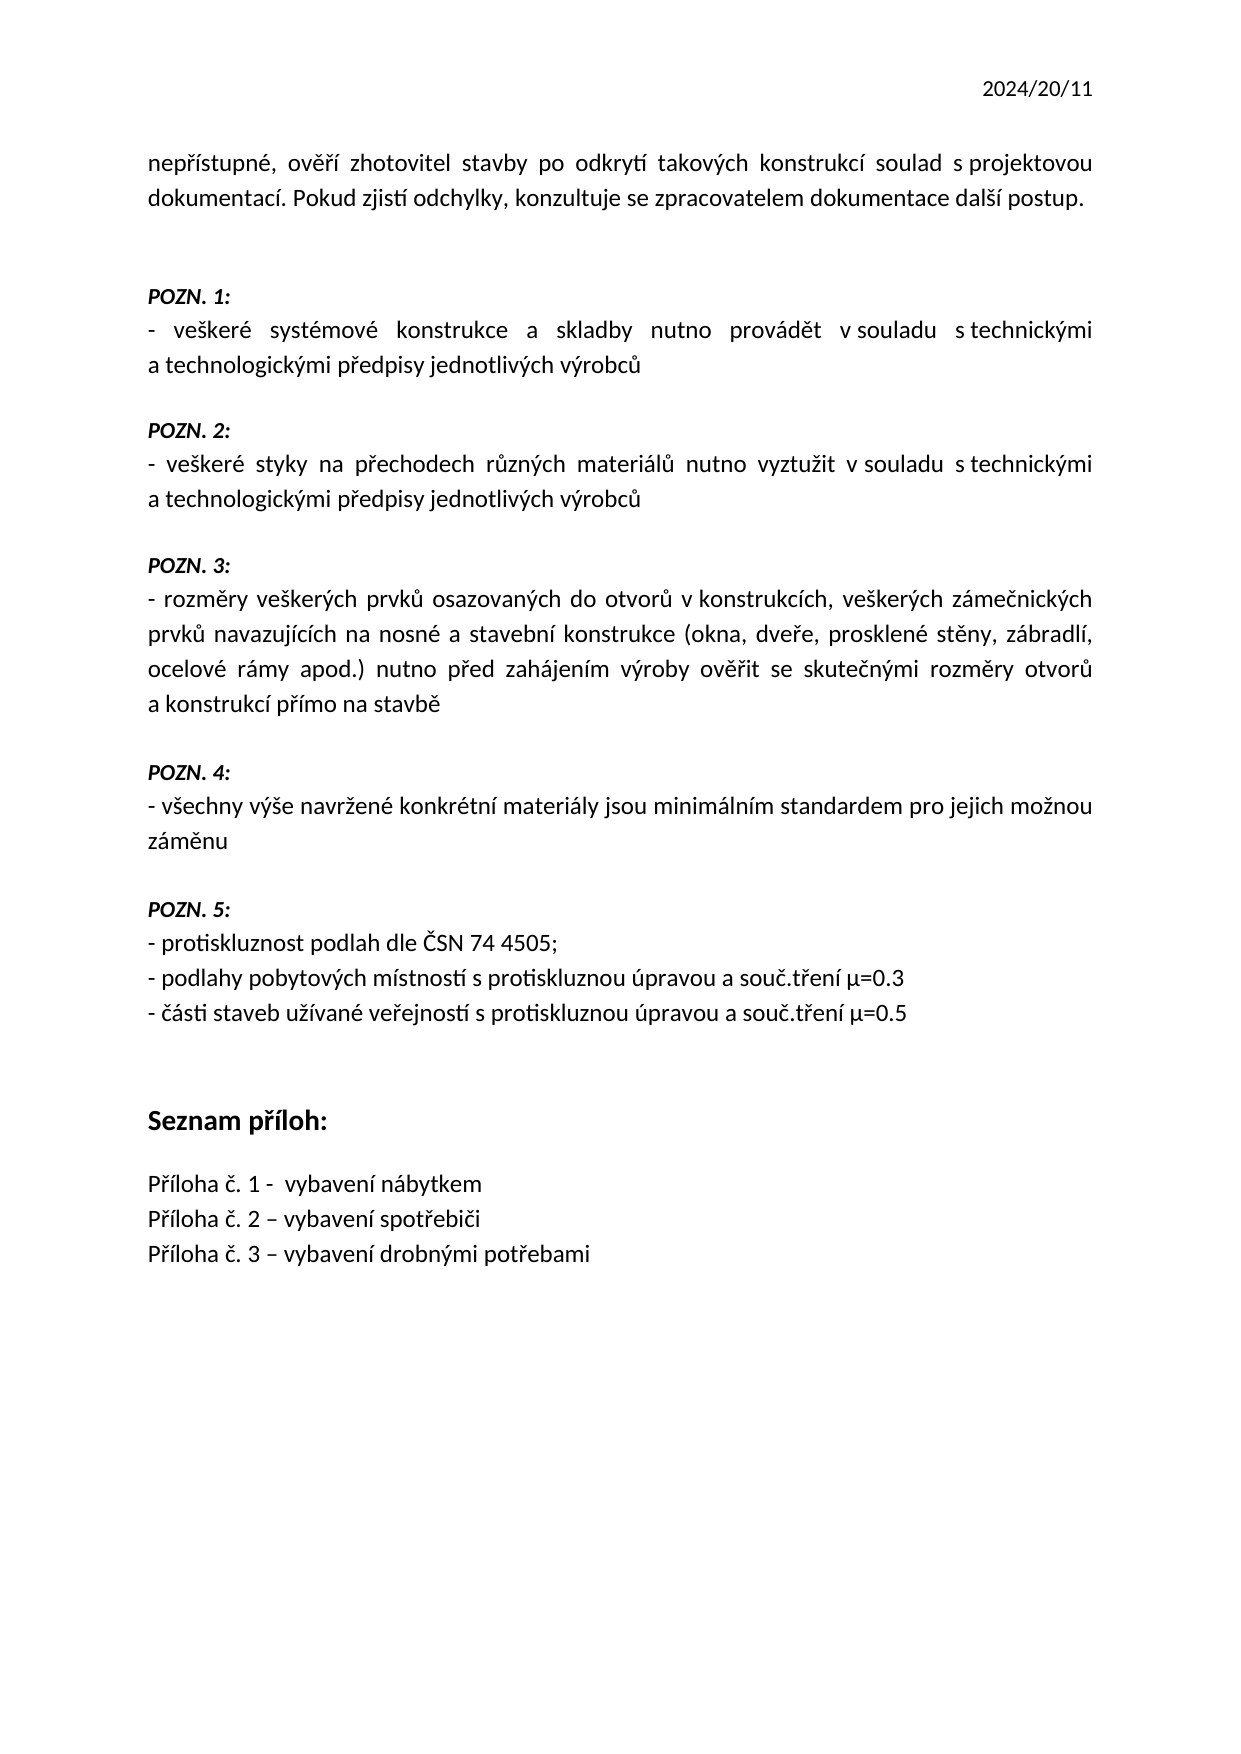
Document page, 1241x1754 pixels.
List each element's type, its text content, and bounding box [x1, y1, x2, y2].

text Příloha č. 1 - vybavení nábytkem [148, 1168, 1093, 1199]
text - všechny výše navržené konkrétní materiály jsou minimálním standardem pro jejich možnou záměnu [148, 790, 1093, 856]
text - veškeré systémové konstrukce a skladby nutno provádět v souladu s technickými a technologickými předpisy jednotlivých výrobců [148, 314, 1093, 380]
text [148, 148, 1093, 213]
text POZN. 2: [148, 416, 1093, 444]
text POZN. 4: [148, 758, 1093, 786]
text POZN. 3: [148, 551, 1093, 579]
text - podlahy pobytových místností s protiskluznou úpravou a souč.tření μ=0.3 [148, 962, 1093, 993]
text POZN. 5: [148, 895, 1093, 923]
text - rozměry veškerých prvků osazovaných do otvorů v konstrukcích, veškerých zámečnických prvků navazujících na nosné a stavební konstrukce (okna, dveře, prosklené stěny, zábradlí, ocelové rámy apod.) nutno před zahájením výroby ověřit se skutečnými rozměry otvorů a konstrukcí přímo na stavbě [148, 583, 1093, 718]
text Seznam příloh: [148, 1102, 1093, 1138]
text - části staveb užívané veřejností s protiskluznou úpravou a souč.tření μ=0.5 [148, 997, 1093, 1028]
text - protiskluznost podlah dle ČSN 74 4505; [148, 927, 1093, 958]
text - veškeré styky na přechodech různých materiálů nutno vyztužit v souladu s technickými a technologickými předpisy jednotlivých výrobců [148, 448, 1093, 514]
text Příloha č. 2 – vybavení spotřebiči [148, 1203, 1093, 1234]
text Příloha č. 3 – vybavení drobnými potřebami [148, 1238, 1093, 1269]
text POZN. 1: [148, 282, 1093, 310]
